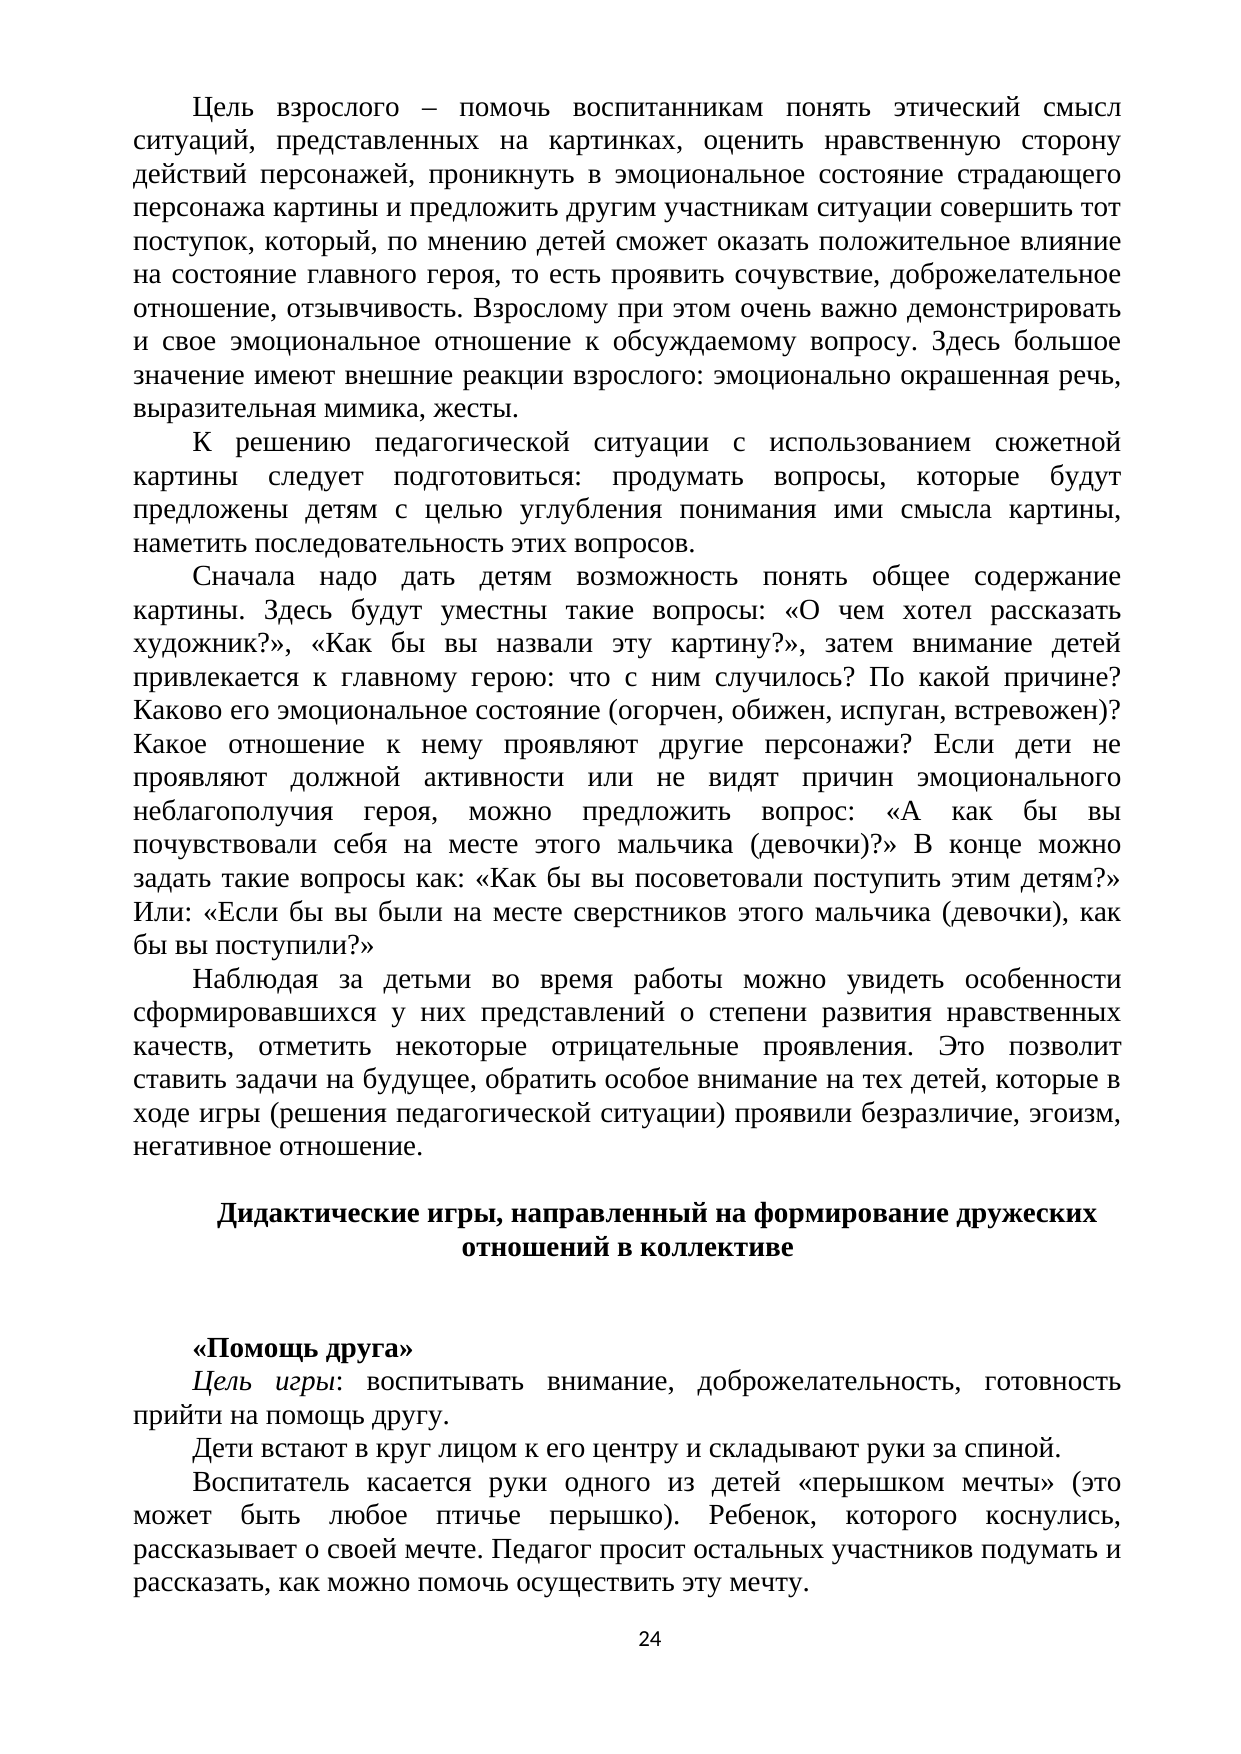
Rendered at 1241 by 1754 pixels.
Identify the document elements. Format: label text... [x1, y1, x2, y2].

text Воспитатель касается руки одного из детей «перышком мечты» (это может быть любое птичье перышко). Ребенок, которого коснулись, рассказывает о своей мечте. Педагог просит остальных участников подумать и рассказать, как можно помочь осуществить эту мечту. [133, 1464, 1122, 1598]
text Цель игры: воспитывать внимание, доброжелательность, готовность прийти на помощь другу. [133, 1363, 1122, 1430]
text Дидактические игры, направленный на формирование дружеских отношений в коллективе [133, 1196, 1122, 1263]
text Дети встают в круг лицом к его центру и складывают руки за спиной. [133, 1430, 1122, 1464]
text «Помощь друга» [133, 1330, 1122, 1363]
text Цель взрослого – помочь воспитанникам понять этический смысл ситуаций, представленных на картинках, оценить нравственную сторону действий персонажей, проникнуть в эмоциональное состояние страдающего персонажа картины и предложить другим участникам ситуации совершить тот поступок, который, по мнению детей сможет оказать положительное влияние на состояние главного героя, то есть проявить сочувствие, доброжелательное отношение, отзывчивость. Взрослому при этом очень важно демонстрировать и свое эмоциональное отношение к обсуждаемому вопросу. Здесь большое значение имеют внешние реакции взрослого: эмоционально окрашенная речь, выразительная мимика, жесты. [133, 89, 1122, 424]
text Сначала надо дать детям возможность понять общее содержание картины. Здесь будут уместны такие вопросы: «О чем хотел рассказать художник?», «Как бы вы назвали эту картину?», затем внимание детей привлекается к главному герою: что с ним случилось? По какой причине? Каково его эмоциональное состояние (огорчен, обижен, испуган, встревожен)? Какое отношение к нему проявляют другие персонажи? Если дети не проявляют должной активности или не видят причин эмоционального неблагополучия героя, можно предложить вопрос: «А как бы вы почувствовали себя на месте этого мальчика (девочки)?» В конце можно задать такие вопросы как: «Как бы вы посоветовали поступить этим детям?» Или: «Если бы вы были на месте сверстников этого мальчика (девочки), как бы вы поступили?» [133, 558, 1122, 961]
text Наблюдая за детьми во время работы можно увидеть особенности сформировавшихся у них представлений о степени развития нравственных качеств, отметить некоторые отрицательные проявления. Это позволит ставить задачи на будущее, обратить особое внимание на тех детей, которые в ходе игры (решения педагогической ситуации) проявили безразличие, эгоизм, негативное отношение. [133, 961, 1122, 1162]
text К решению педагогической ситуации с использованием сюжетной картины следует подготовиться: продумать вопросы, которые будут предложены детям с целью углубления понимания ими смысла картины, наметить последовательность этих вопросов. [133, 424, 1122, 558]
